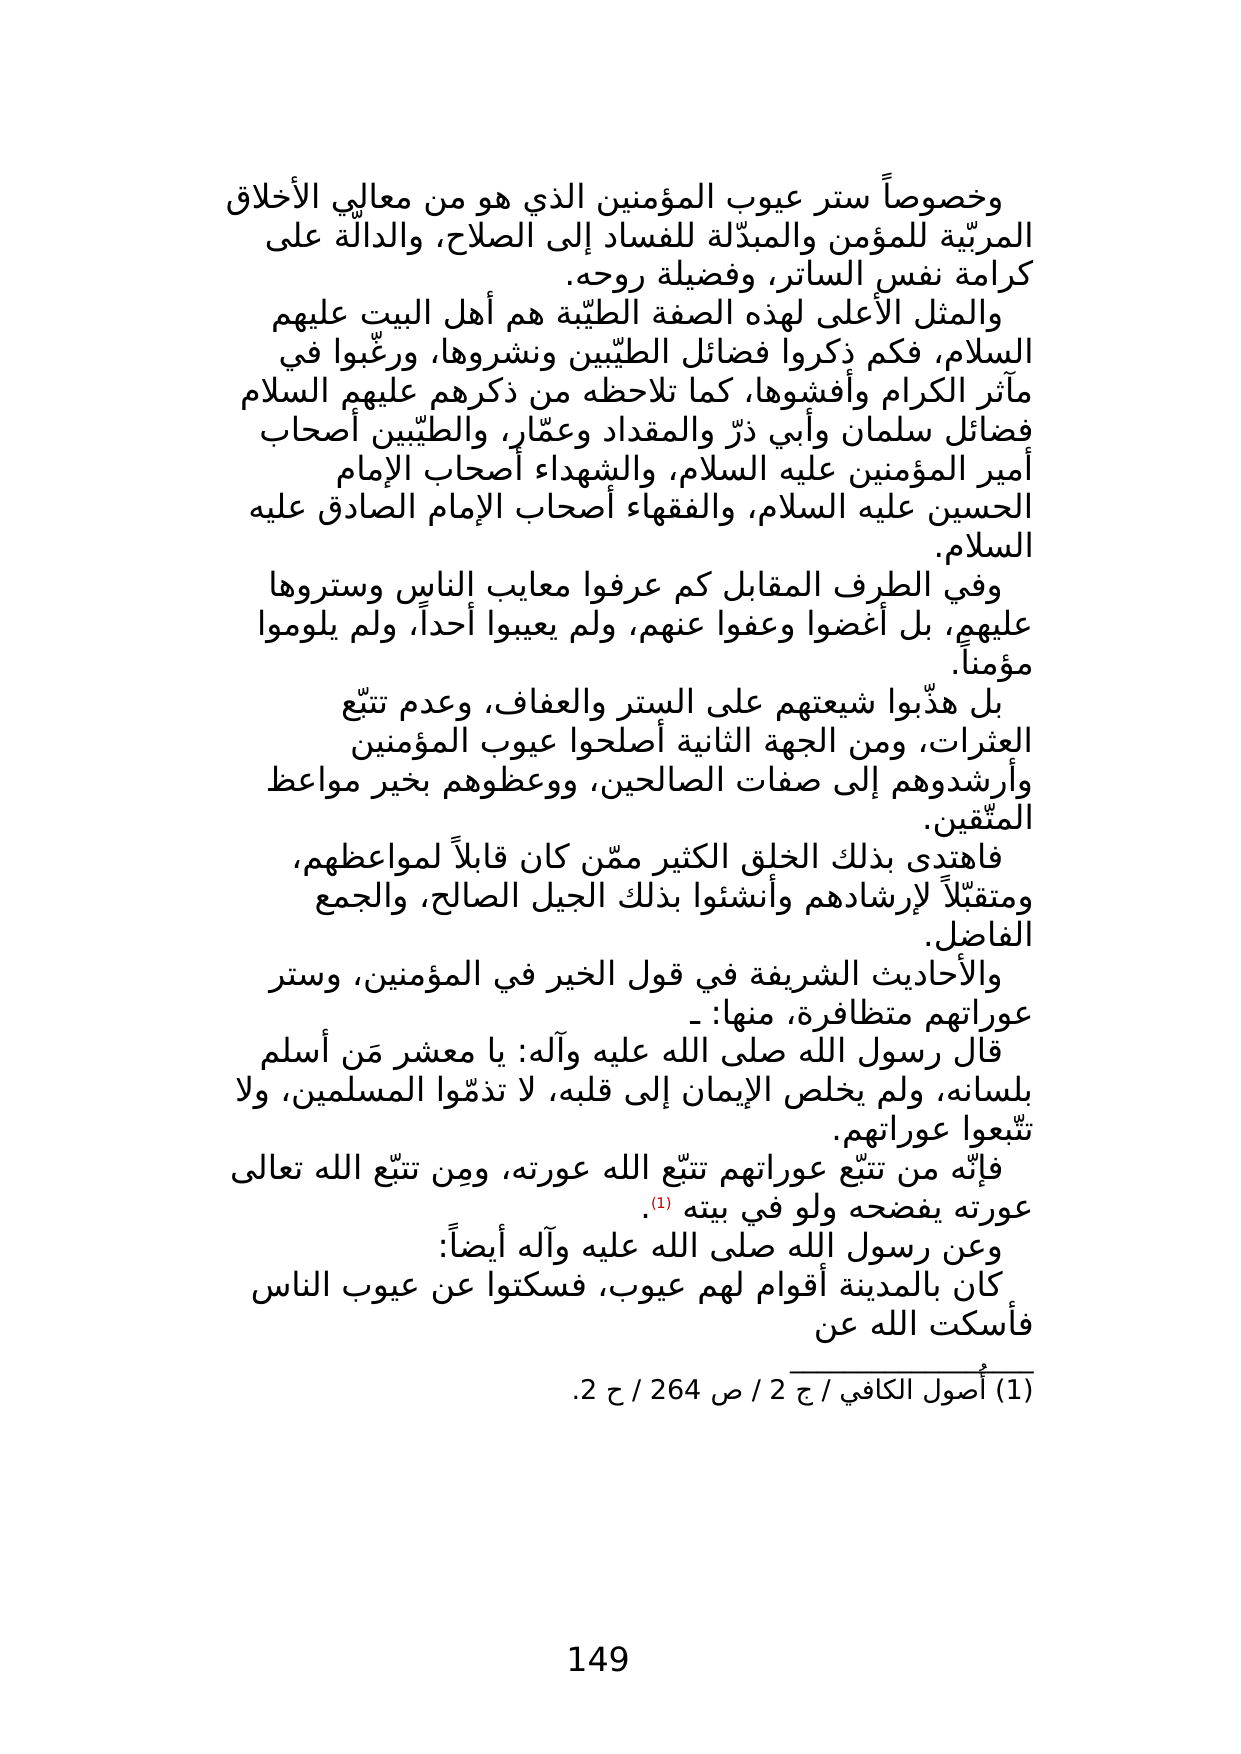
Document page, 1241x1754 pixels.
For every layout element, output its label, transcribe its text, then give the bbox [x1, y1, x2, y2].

text وعن رسول الله صلى الله عليه وآله أيضاً: [222, 1226, 1033, 1265]
text وفي الطرف المقابل كم عرفوا معايب الناس وستروها عليهم، بل أغضوا وعفوا عنهم، ولم يعيبوا أحداً، ولم يلوموا مؤمناً. [222, 566, 1033, 682]
text كان بالمدينة أقوام لهم عيوب، فسكتوا عن عيوب الناس فأسكت الله عن [222, 1265, 1033, 1343]
text (1) أُصول الكافي / ج 2 / ص 264 / ح 2. [222, 1374, 1033, 1406]
text __________________ [222, 1343, 1033, 1374]
text فإنّه من تتبّع عوراتهم تتبّع الله عورته، ومِن تتبّع الله تعالى عورته يفضحه ولو في بيته (1). [222, 1148, 1033, 1226]
text بل هذّبوا شيعتهم على الستر والعفاف، وعدم تتبّع العثرات، ومن الجهة الثانية أصلحوا عيوب المؤمنين وأرشدوهم إلى صفات الصالحين، ووعظوهم بخير مواعظ المتّقين. [222, 682, 1033, 838]
text قال رسول الله صلى الله عليه وآله: يا معشر مَن أسلم بلسانه، ولم يخلص الإيمان إلى قلبه، لا تذمّوا المسلمين، ولا تتّبعوا عوراتهم. [222, 1032, 1033, 1148]
text والأحاديث الشريفة في قول الخير في المؤمنين، وستر عوراتهم متظافرة، منها: ـ [222, 954, 1033, 1032]
text والمثل الأعلى لهذه الصفة الطيّبة هم أهل البيت عليهم السلام، فكم ذكروا فضائل الطيّبين ونشروها، ورغّبوا في مآثر الكرام وأفشوها، كما تلاحظه من ذكرهم عليهم السلام فضائل سلمان وأبي ذرّ والمقداد وعمّار، والطيّبين أصحاب أمير المؤمنين عليه السلام، والشهداء أصحاب الإمام الحسين عليه السلام، والفقهاء أصحاب الإمام الصادق عليه السلام. [222, 294, 1033, 566]
text وخصوصاً ستر عيوب المؤمنين الذي هو من معالي الأخلاق المربّية للمؤمن والمبدّلة للفساد إلى الصلاح، والدالّة على كرامة نفس الساتر، وفضيلة روحه. [222, 177, 1033, 294]
text فاهتدى بذلك الخلق الكثير ممّن كان قابلاً لمواعظهم، ومتقبّلاً لإرشادهم وأنشئوا بذلك الجيل الصالح، والجمع الفاضل. [222, 838, 1033, 954]
